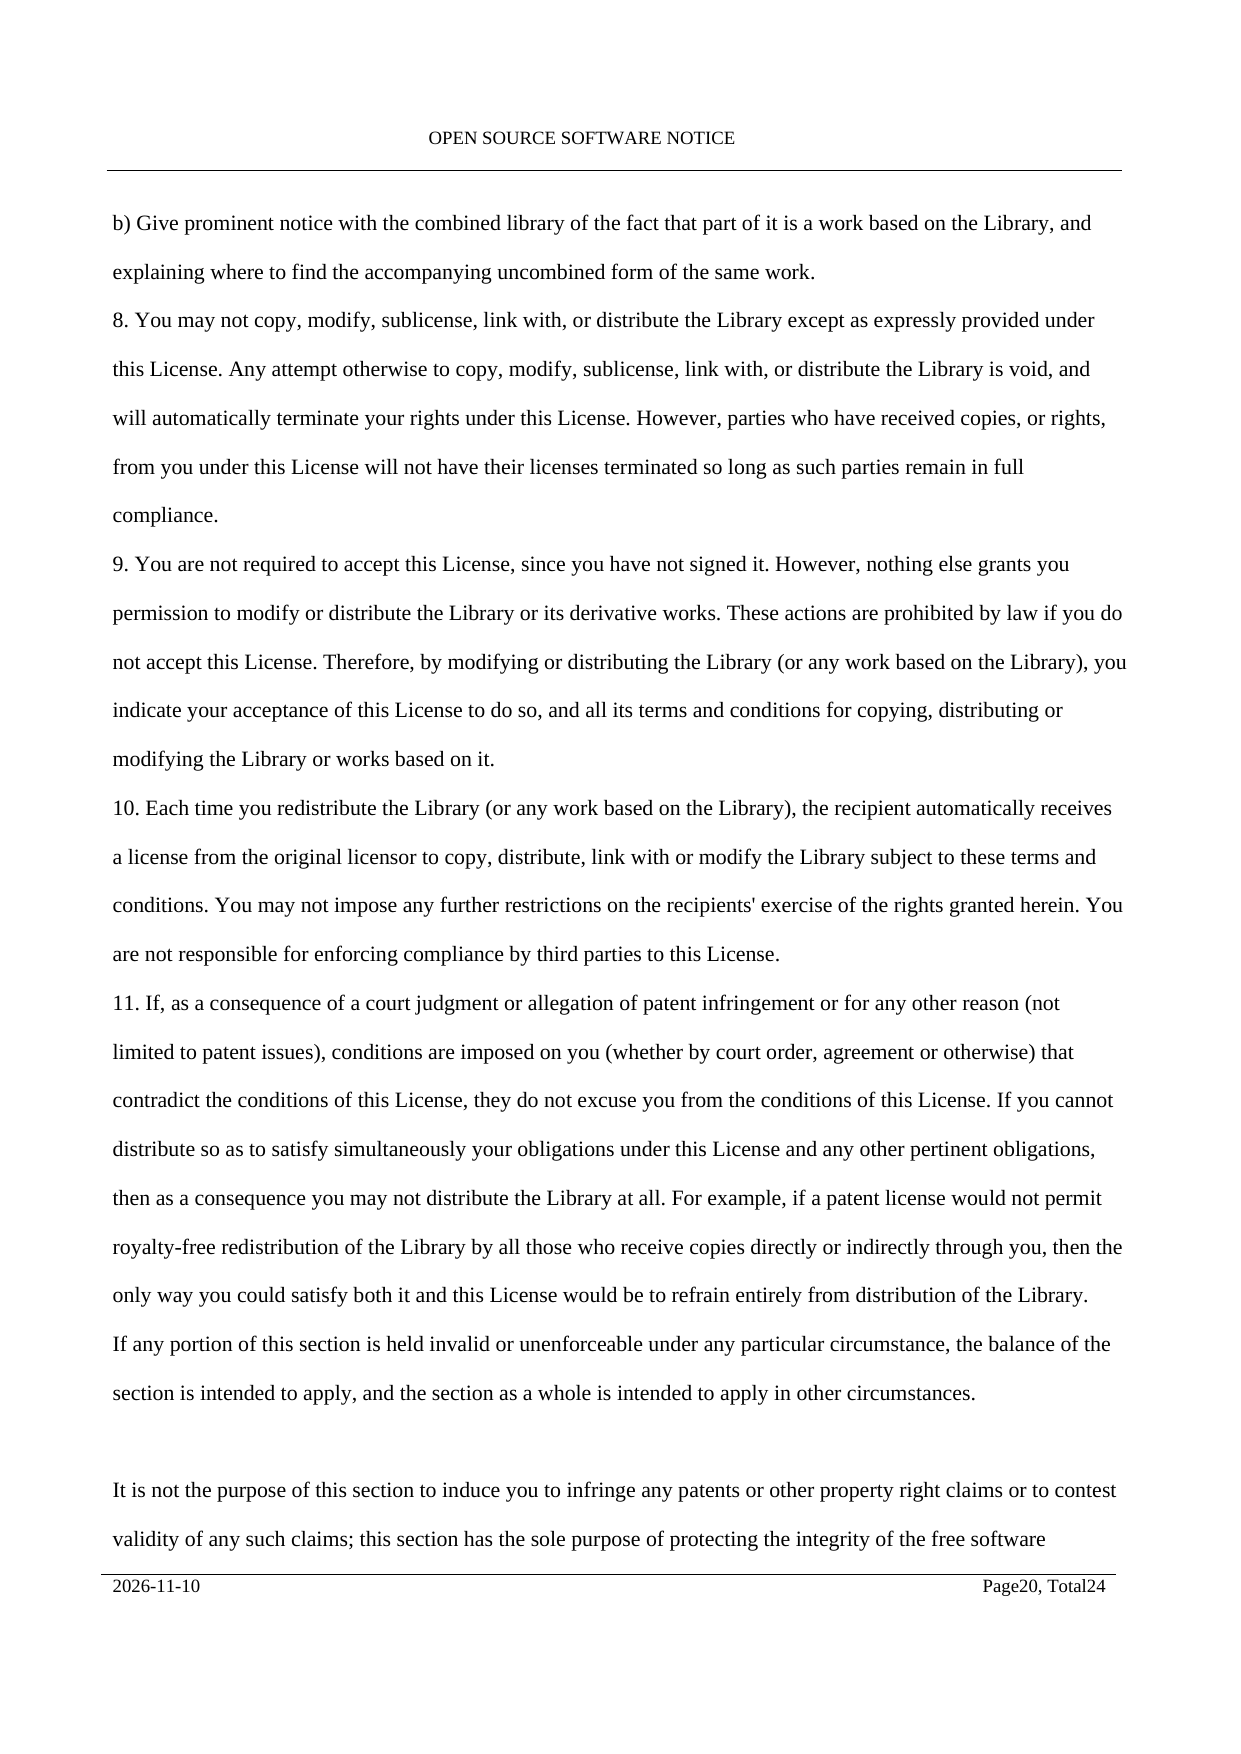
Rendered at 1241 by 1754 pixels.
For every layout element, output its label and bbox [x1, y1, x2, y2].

text [112, 206, 1128, 1555]
